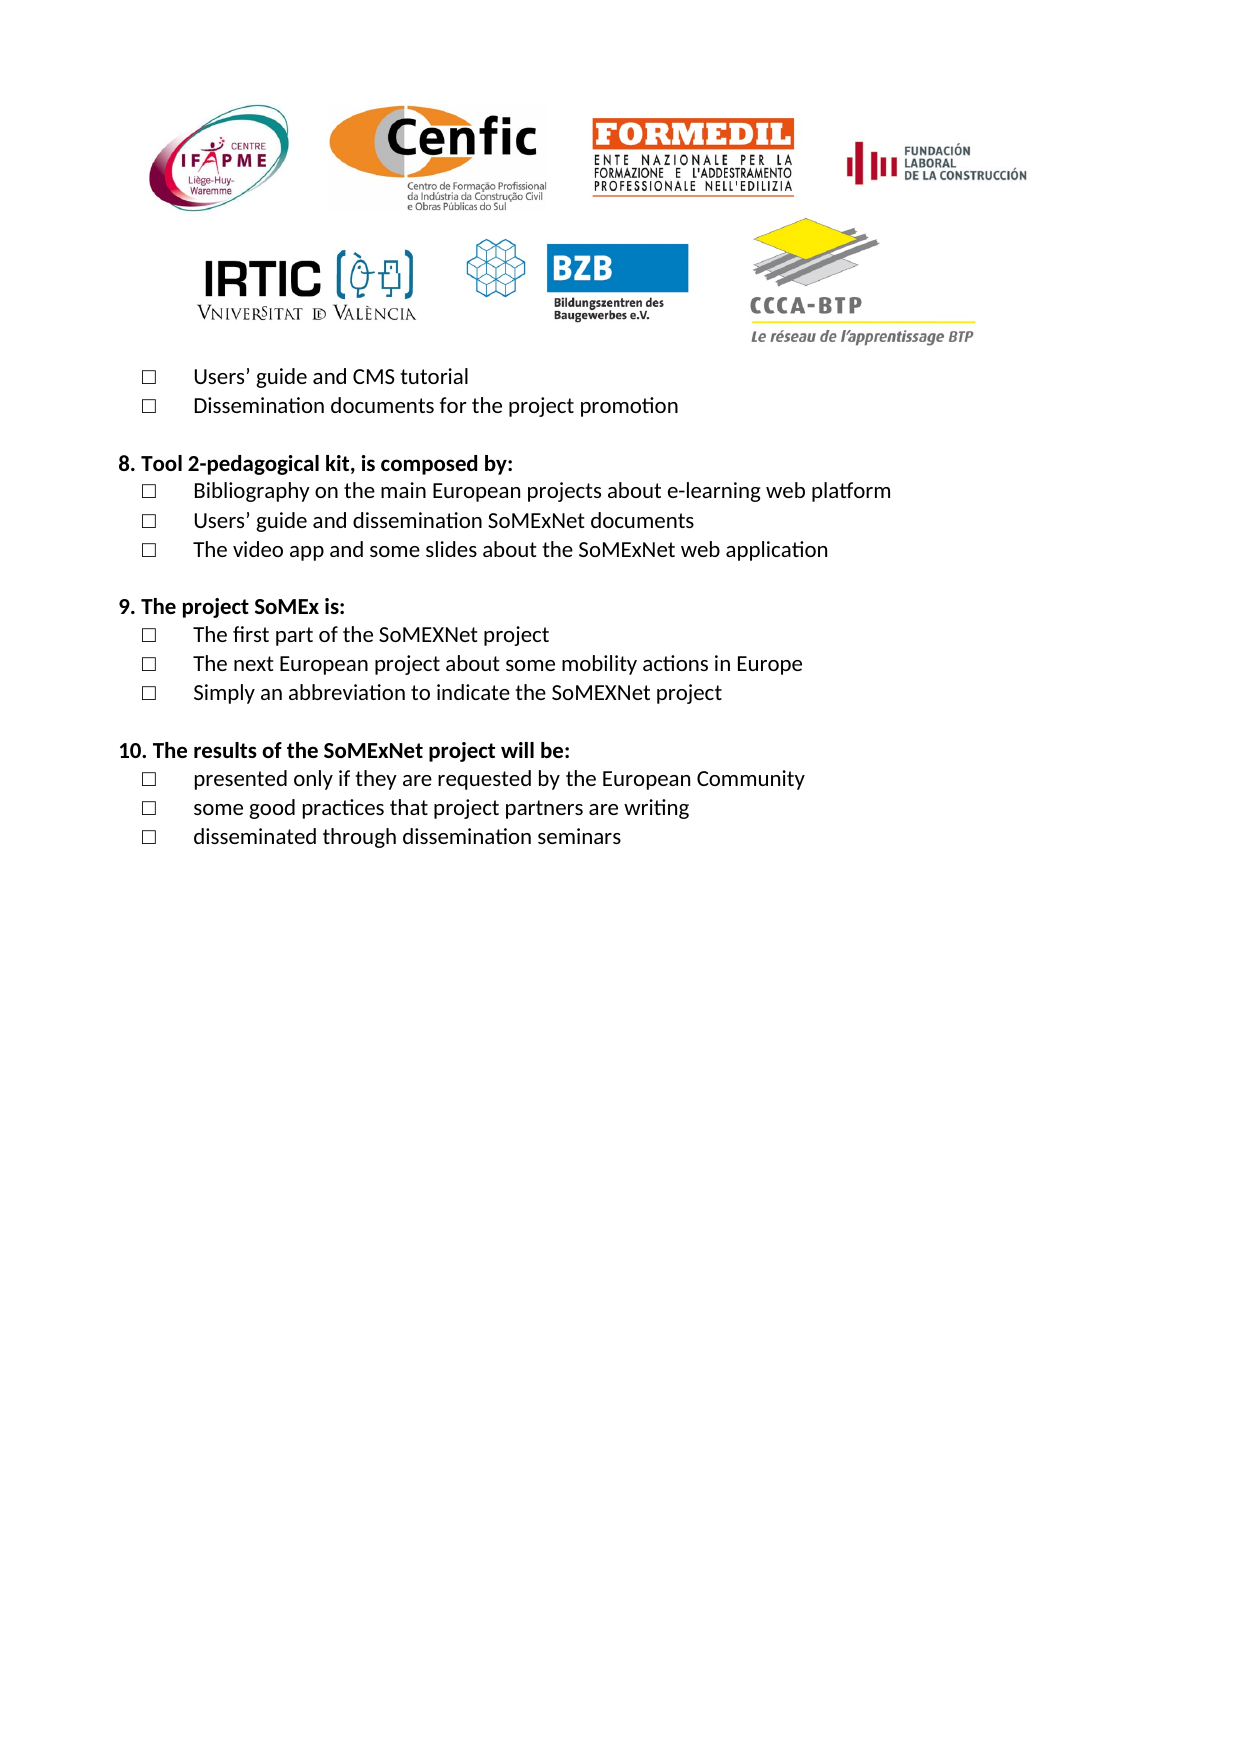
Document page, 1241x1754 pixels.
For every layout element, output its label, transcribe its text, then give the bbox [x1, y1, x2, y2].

list The video app and some slides about the SoMExNet web application [156, 535, 1122, 564]
picture [118, 73, 1064, 363]
list presented only if they are requested by the European Community [156, 764, 1122, 793]
list Dissemination documents for the project promotion [156, 391, 1122, 421]
list Simply an abbreviation to indicate the SoMEXNet project [156, 678, 1122, 708]
list Users’ guide and dissemination SoMExNet documents [156, 506, 1122, 535]
list The next European project about some mobility actions in Europe [156, 649, 1122, 678]
list The first part of the SoMEXNet project [156, 620, 1122, 649]
text 8. Tool 2-pedagogical kit, is composed by: [118, 449, 1122, 477]
list disseminated through dissemination seminars [156, 822, 1122, 851]
text 10. The results of the SoMExNet project will be: [118, 736, 1122, 764]
text 9. The project SoMEx is: [118, 592, 1122, 620]
list some good practices that project partners are writing [156, 793, 1122, 822]
list Bibliography on the main European projects about e-learning web platform [156, 477, 1122, 506]
list Users’ guide and CMS tutorial [156, 362, 1122, 391]
